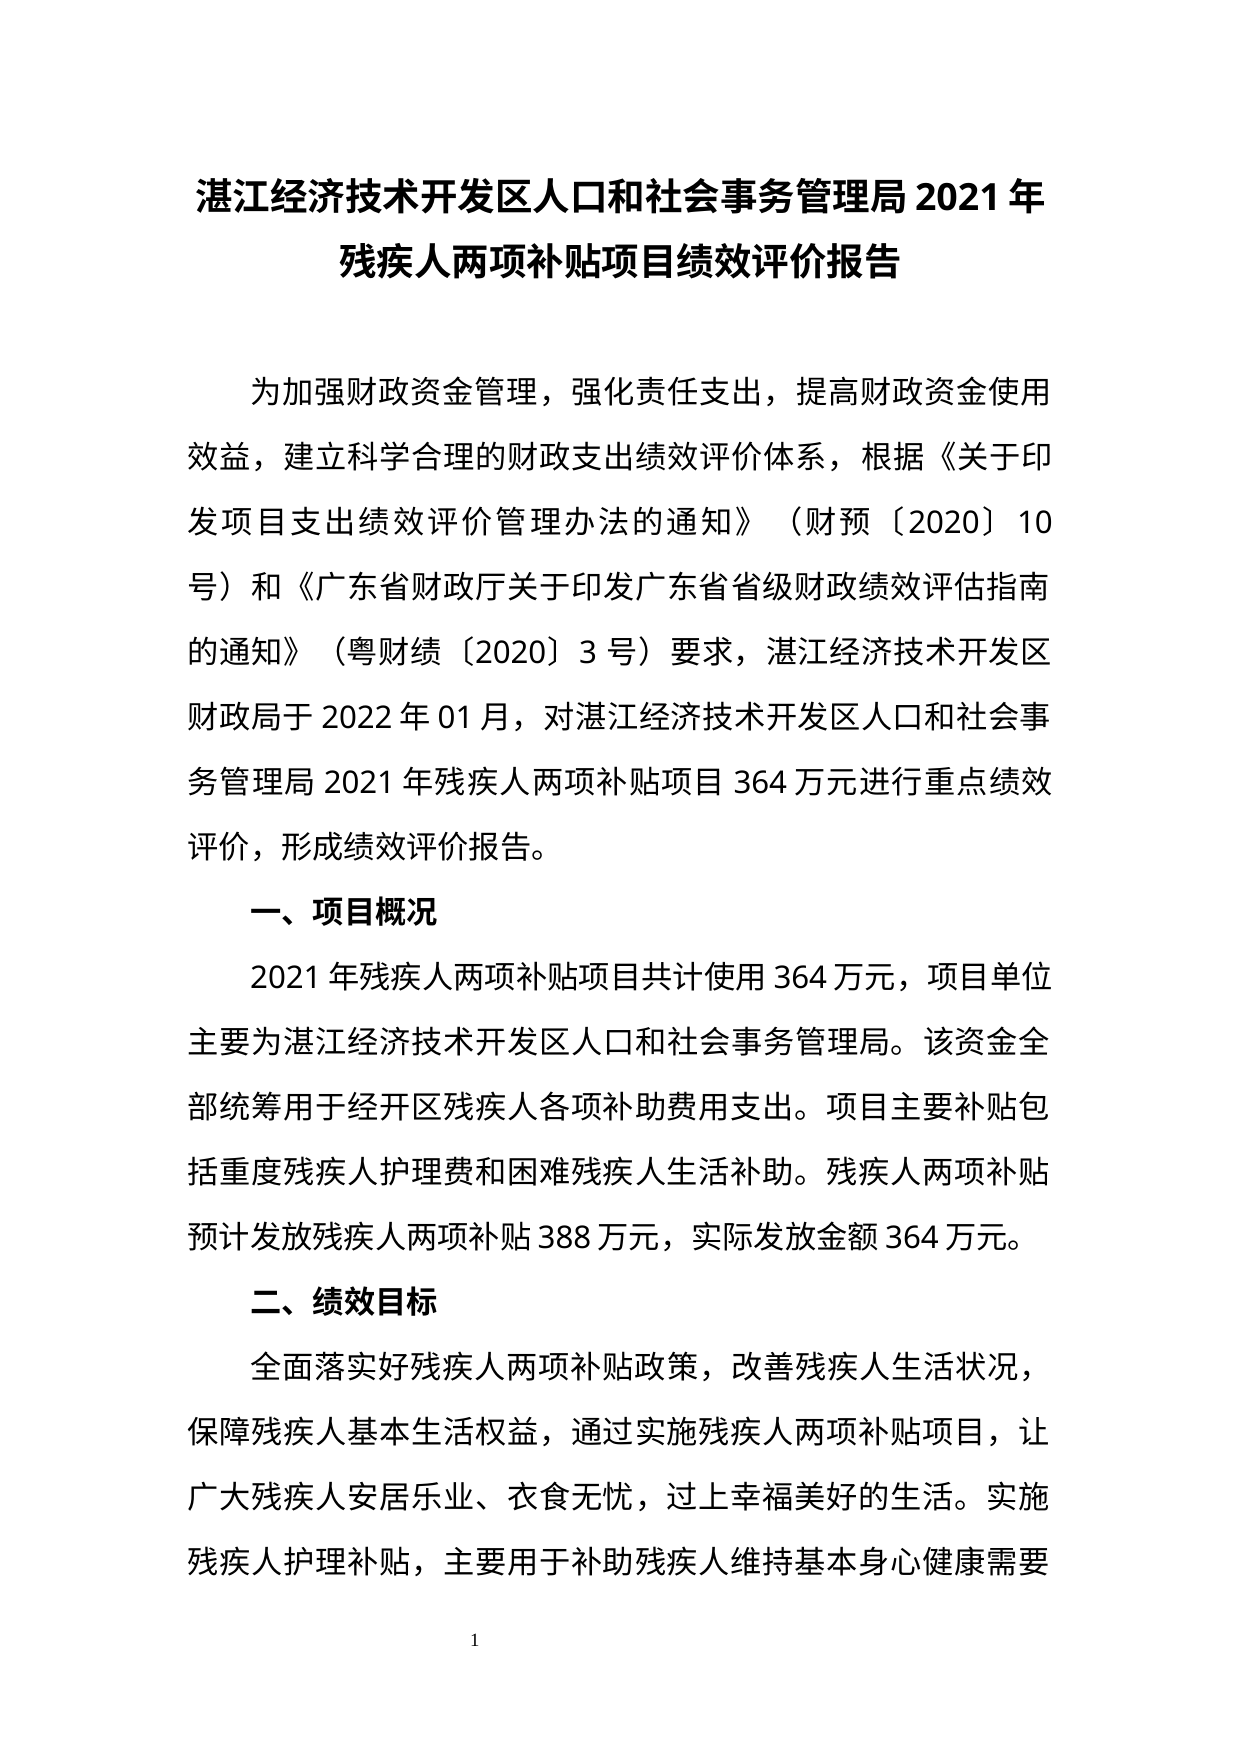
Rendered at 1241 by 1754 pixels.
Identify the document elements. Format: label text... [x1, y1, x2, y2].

text 一、项目概况 [187, 877, 1053, 942]
text 为加强财政资金管理，强化责任支出，提高财政资金使用效益，建立科学合理的财政支出绩效评价体系，根据《关于印发项目支出绩效评价管理办法的通知》（财预〔2020〕10 号）和《广东省财政厅关于印发广东省省级财政绩效评估指南的通知》（粤财绩〔2020〕3 号）要求，湛江经济技术开发区财政局于2022年01月，对湛江经济技术开发区人口和社会事务管理局2021年残疾人两项补贴项目364万元进行重点绩效评价，形成绩效评价报告。 [187, 357, 1053, 877]
text 2021年残疾人两项补贴项目共计使用364万元，项目单位主要为湛江经济技术开发区人口和社会事务管理局。该资金全部统筹用于经开区残疾人各项补助费用支出。项目主要补贴包括重度残疾人护理费和困难残疾人生活补助。残疾人两项补贴预计发放残疾人两项补贴388万元，实际发放金额364万元。 [187, 942, 1053, 1267]
text 湛江经济技术开发区人口和社会事务管理局2021年残疾人两项补贴项目绩效评价报告 [187, 162, 1053, 292]
list 二、绩效目标 [187, 1267, 1053, 1332]
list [187, 1332, 1053, 1592]
